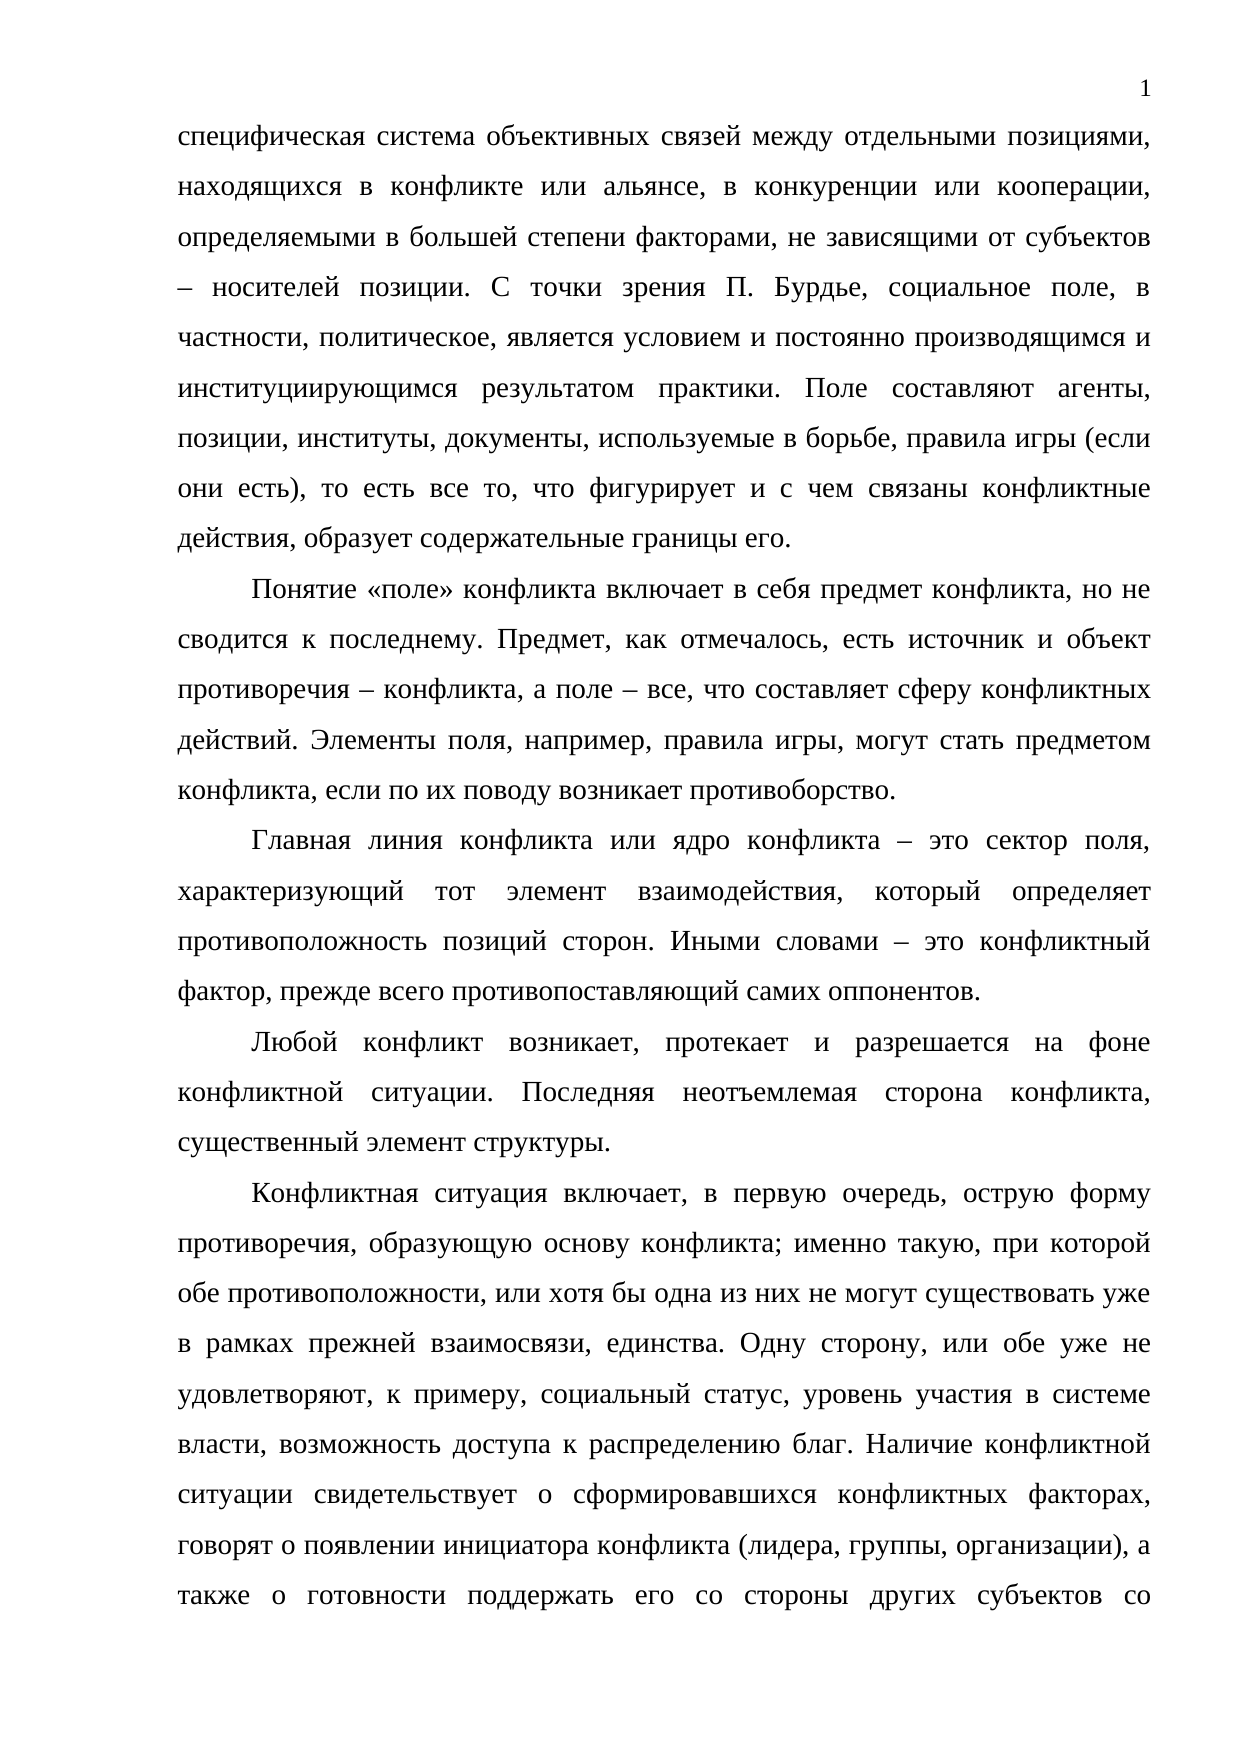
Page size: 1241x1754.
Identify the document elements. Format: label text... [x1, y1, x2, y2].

text Главная линия конфликта или ядро конфликта – это сектор поля, характеризующий тот элемент взаимодействия, который определяет противоположность позиций сторон. Иными словами – это конфликтный фактор, прежде всего противопоставляющий самих оппонентов. [177, 822, 1152, 1007]
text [177, 118, 1152, 554]
text Любой конфликт возникает, протекает и разрешается на фоне конфликтной ситуации. Последняя неотъемлемая сторона конфликта, существенный элемент структуры. [177, 1024, 1152, 1158]
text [177, 1175, 1152, 1611]
text Понятие «поле» конфликта включает в себя предмет конфликта, но не сводится к последнему. Предмет, как отмечалось, есть источник и объект противоречия – конфликта, а поле – все, что составляет сферу конфликтных действий. Элементы поля, например, правила игры, могут стать предметом конфликта, если по их поводу возникает противоборство. [177, 571, 1152, 806]
